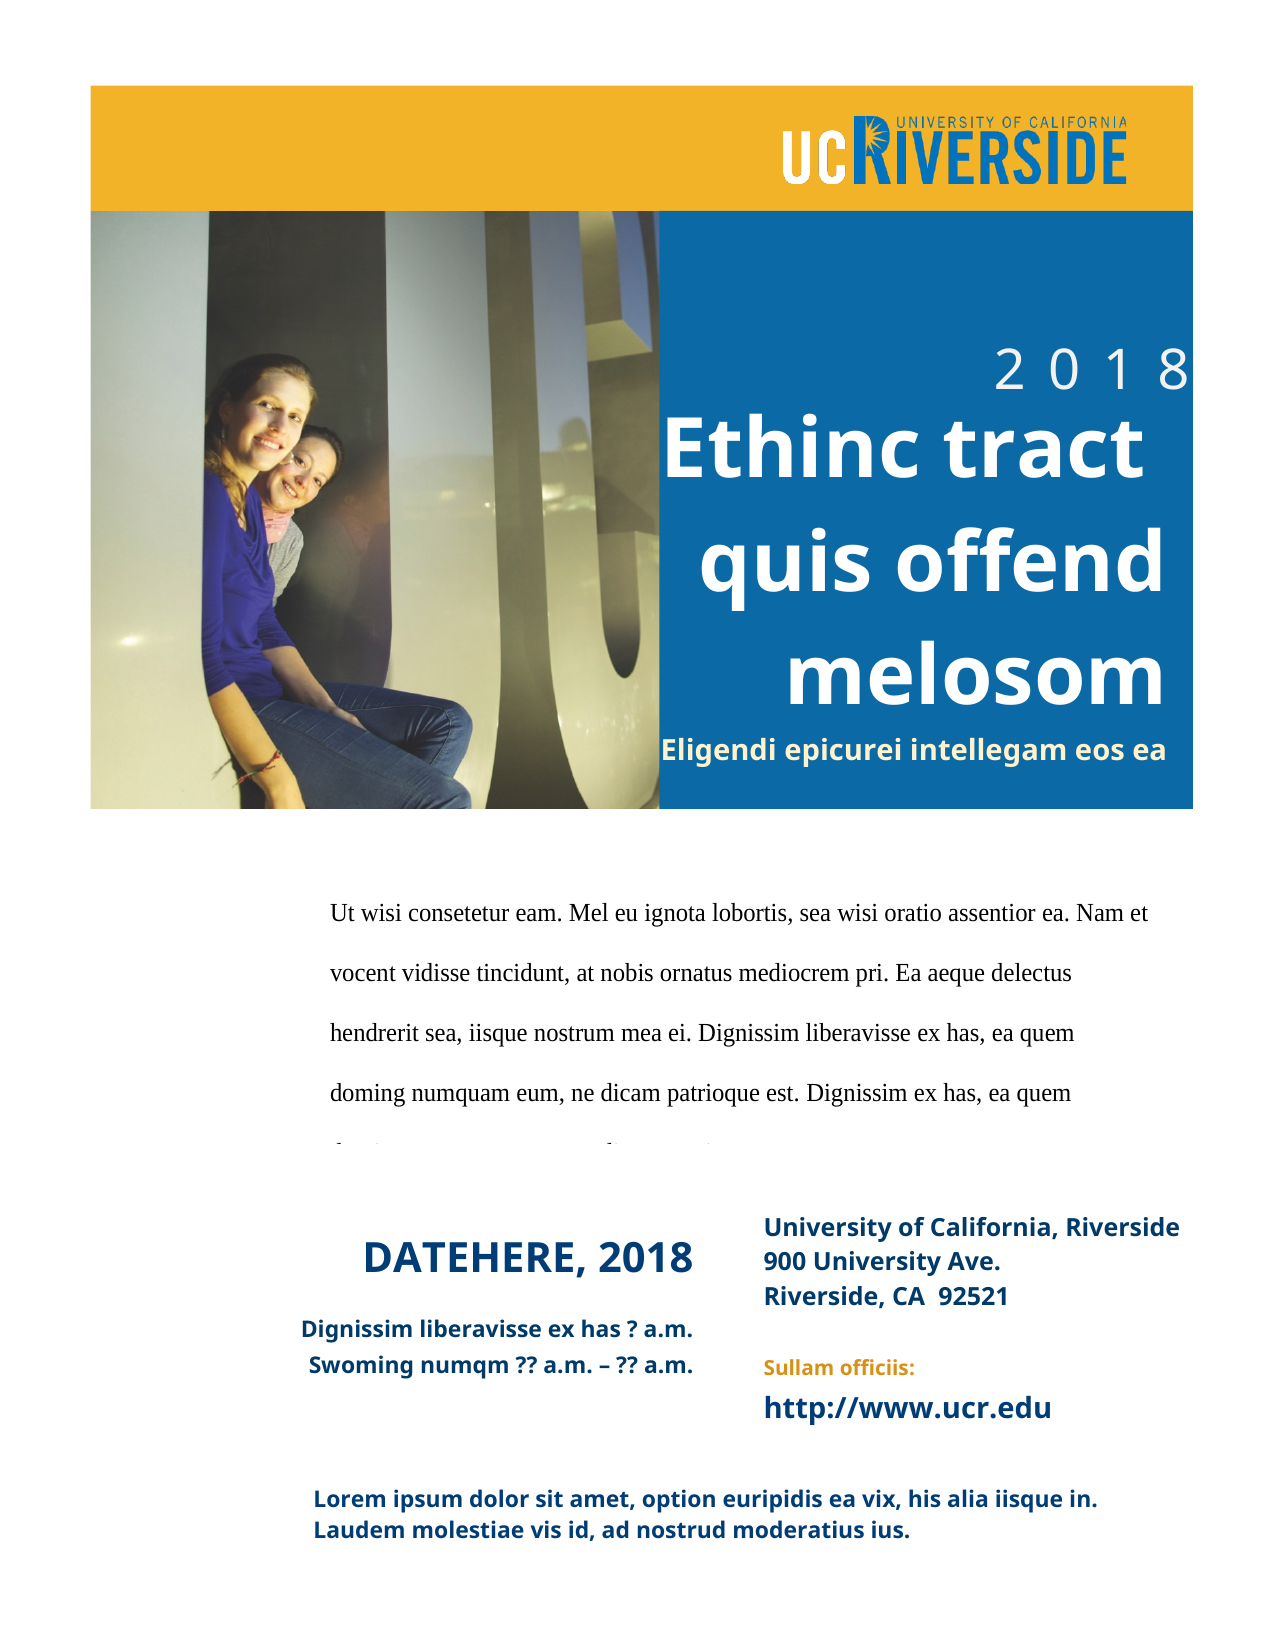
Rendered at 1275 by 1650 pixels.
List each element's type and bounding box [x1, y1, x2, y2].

picture [90, 211, 659, 809]
